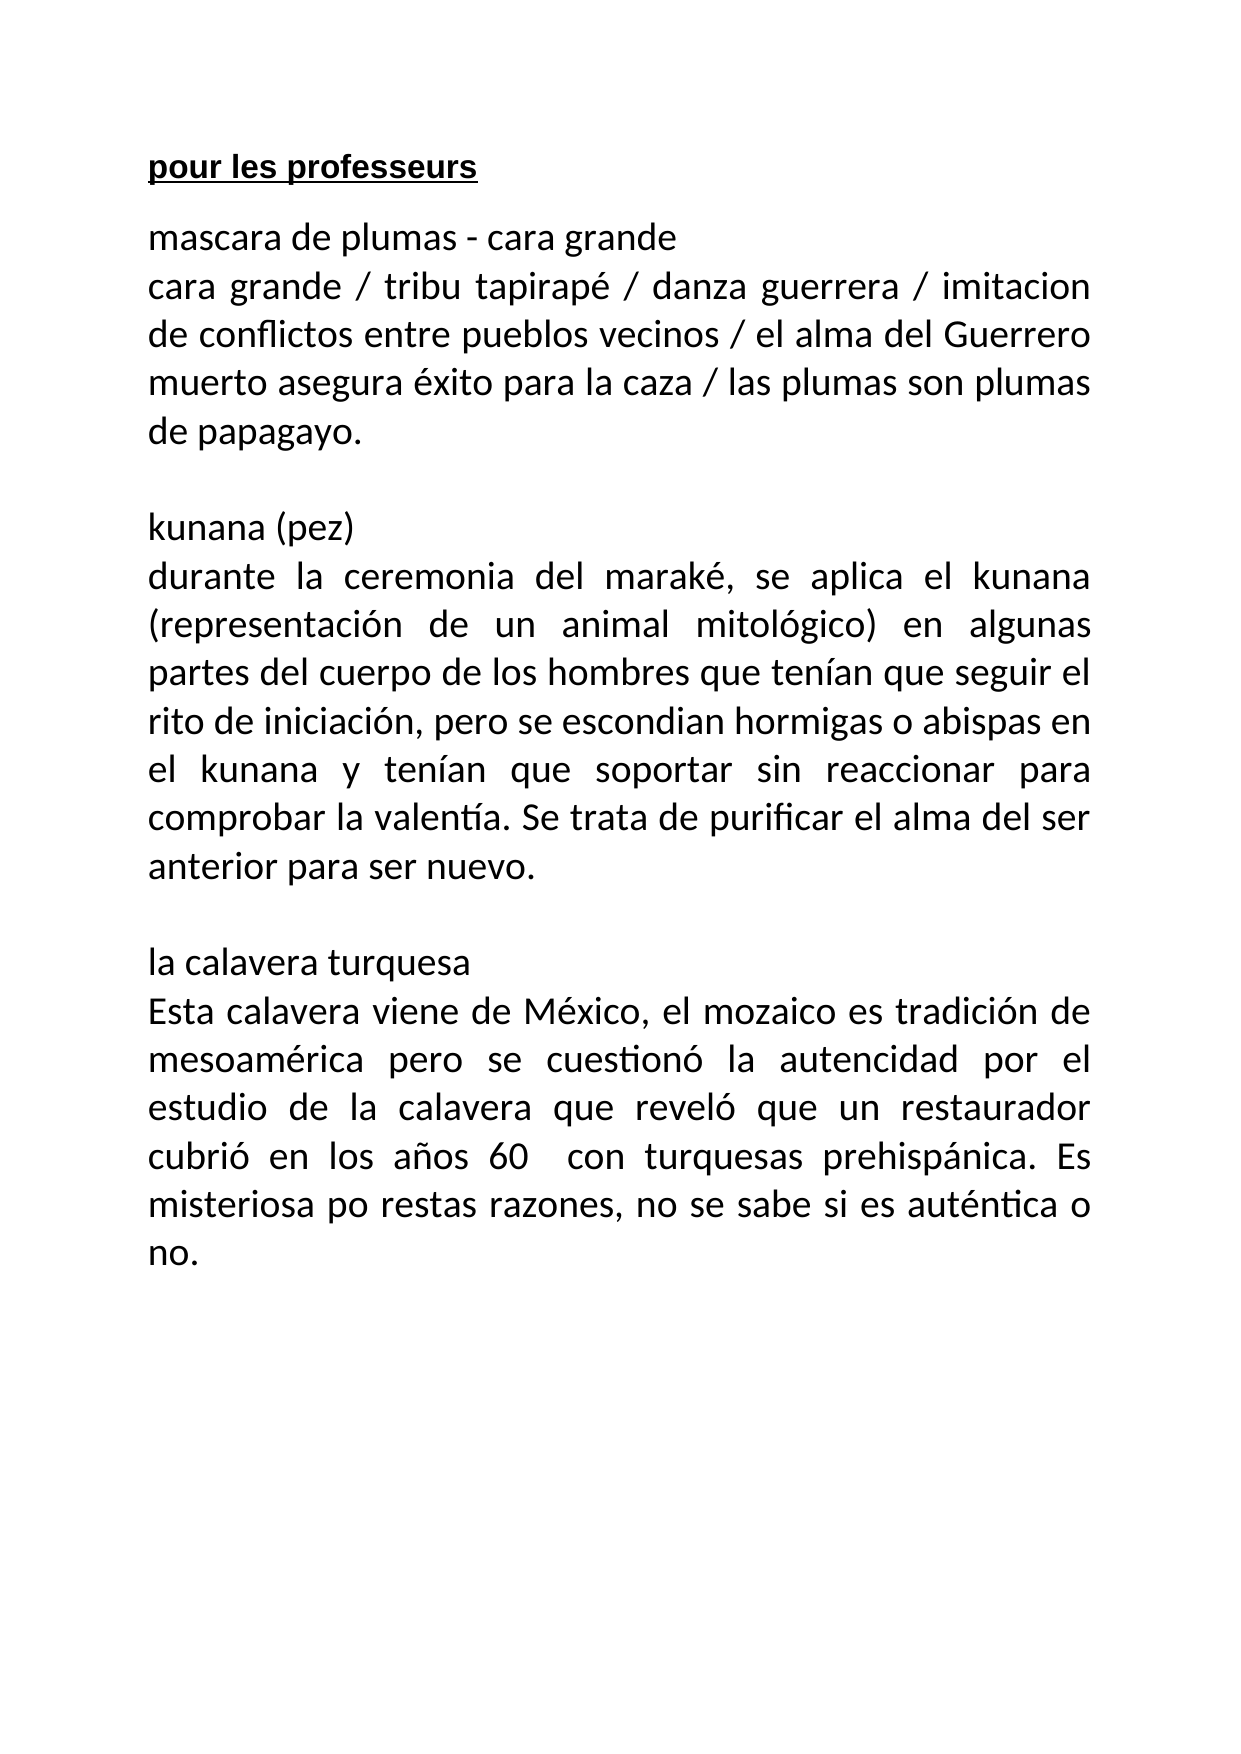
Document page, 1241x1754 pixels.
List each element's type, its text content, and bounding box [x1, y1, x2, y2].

text la calavera turquesa [148, 937, 1093, 986]
text pour les professeurs [148, 148, 1093, 186]
text durante la ceremonia del maraké, se aplica el kunana (representación de un animal mitológico) en algunas partes del cuerpo de los hombres que tenían que seguir el rito de iniciación, pero se escondian hormigas o abispas en el kunana y tenían que soportar sin reaccionar para comprobar la valentía. Se trata de purificar el alma del ser anterior para ser nuevo. [148, 551, 1093, 889]
text Esta calavera viene de México, el mozaico es tradición de mesoamérica pero se cuestionó la autencidad por el estudio de la calavera que reveló que un restaurador cubrió en los años 60 con turquesas prehispánica. Es misteriosa po restas razones, no se sabe si es auténtica o no. [148, 986, 1093, 1276]
text cara grande / tribu tapirapé / danza guerrera / imitacion de conflictos entre pueblos vecinos / el alma del Guerrero muerto asegura éxito para la caza / las plumas son plumas de papagayo. [148, 261, 1093, 454]
text kunana (pez) [148, 502, 1093, 551]
text mascara de plumas - cara grande [148, 212, 1093, 261]
